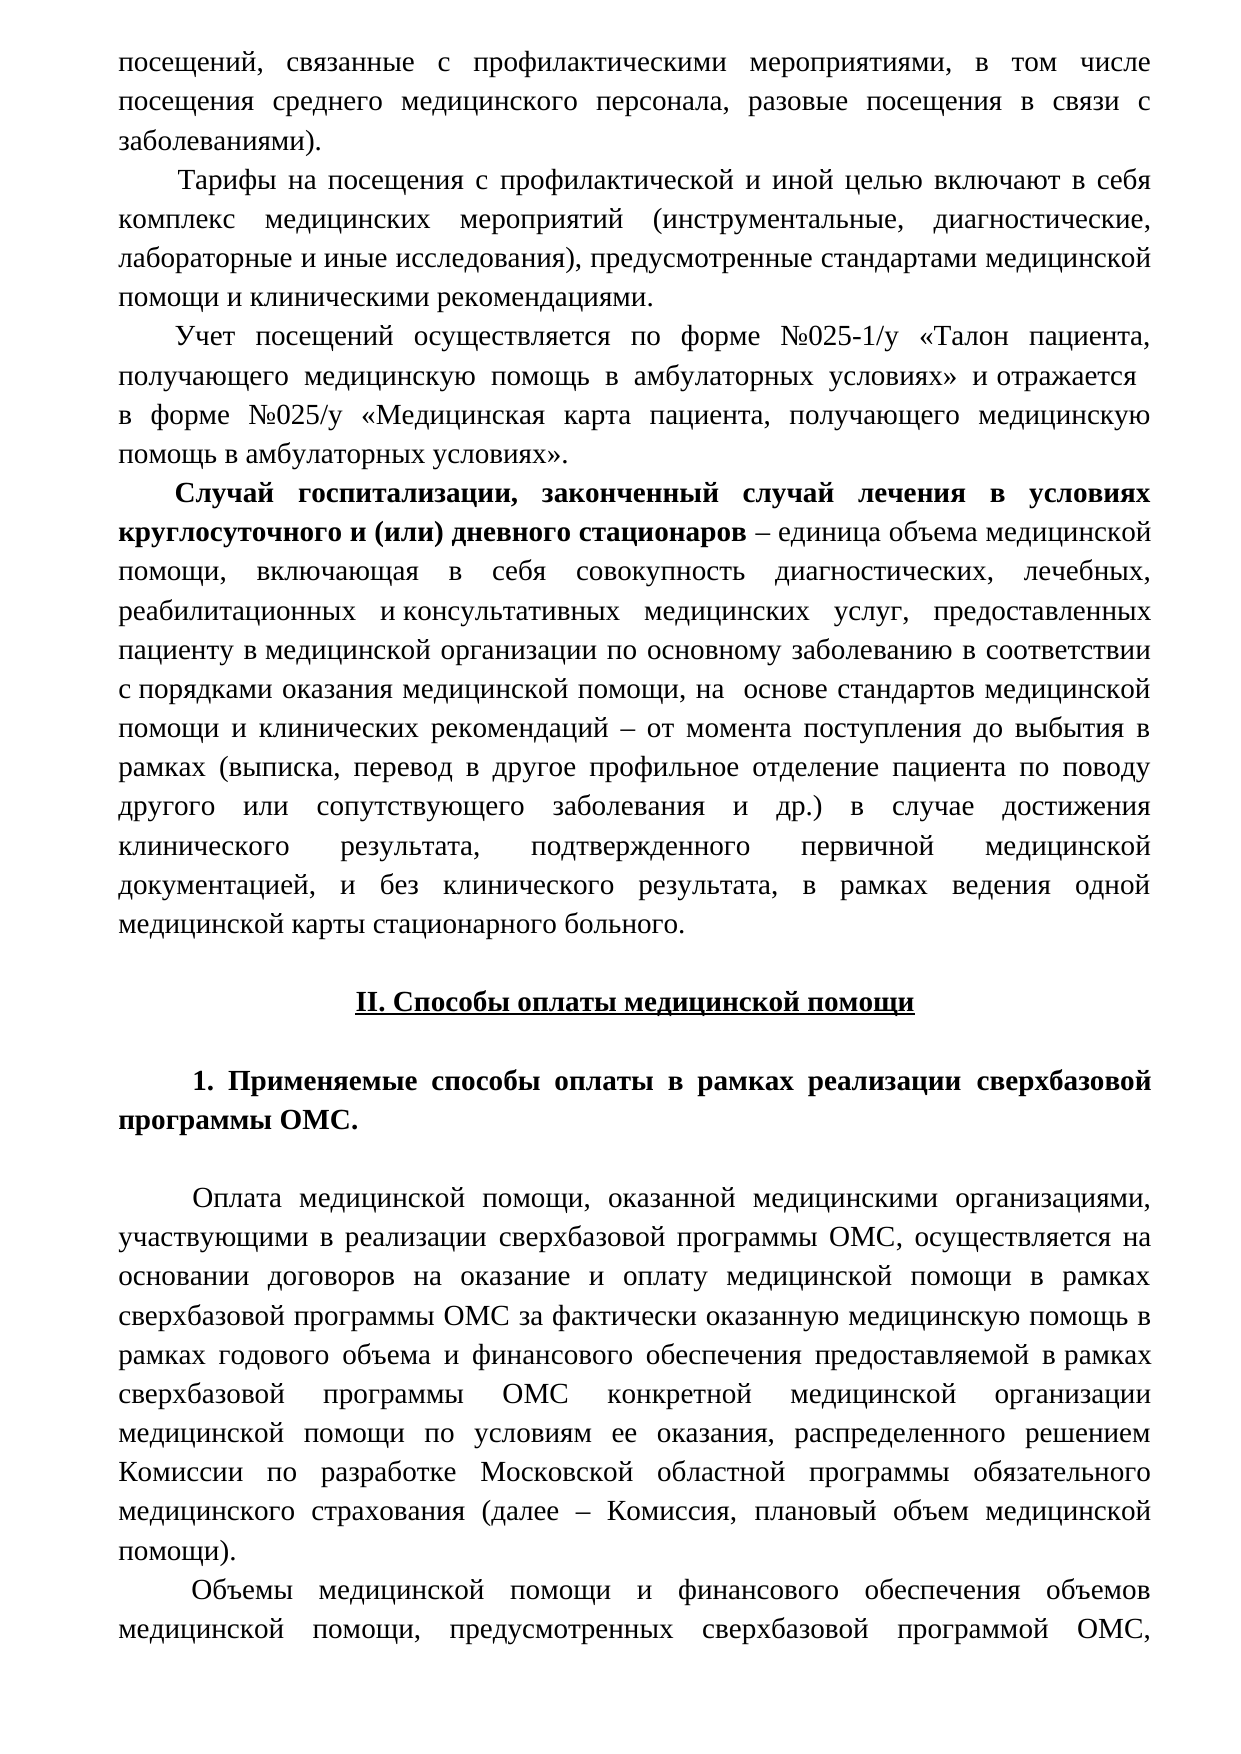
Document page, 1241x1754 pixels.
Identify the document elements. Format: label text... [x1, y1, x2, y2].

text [118, 1572, 1152, 1644]
text Учет посещений осуществляется по форме №025-1/у «Талон пациента, получающего медицинскую помощь в амбулаторных условиях» и отражается в форме №025/у «Медицинская карта пациента, получающего медицинскую помощь в амбулаторных условиях». [118, 318, 1152, 469]
text 1. Применяемые способы оплаты в рамках реализации сверхбазовой программы ОМС. [118, 1063, 1152, 1135]
text Тарифы на посещения с профилактической и иной целью включают в себя комплекс медицинских мероприятий (инструментальные, диагностические, лабораторные и иные исследования), предусмотренные стандартами медицинской помощи и клиническими рекомендациями. [118, 162, 1152, 313]
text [118, 44, 1152, 156]
text Случай госпитализации, законченный случай лечения в условиях круглосуточного и (или) дневного стационаров – единица объема медицинской помощи, включающая в себя совокупность диагностических, лечебных, реабилитационных и консультативных медицинских услуг, предоставленных пациенту в медицинской организации по основному заболеванию в соответствии с порядками оказания медицинской помощи, на основе стандартов медицинской помощи и клинических рекомендаций – от момента поступления до выбытия в рамках (выписка, перевод в другое профильное отделение пациента по поводу другого или сопутствующего заболевания и др.) в случае достижения клинического результата, подтвержденного первичной медицинской документацией, и без клинического результата, в рамках ведения одной медицинской карты стационарного больного. [118, 475, 1152, 939]
text Оплата медицинской помощи, оказанной медицинскими организациями, участвующими в реализации сверхбазовой программы ОМС, осуществляется на основании договоров на оказание и оплату медицинской помощи в рамках сверхбазовой программы ОМС за фактически оказанную медицинскую помощь в рамках годового объема и финансового обеспечения предоставляемой в рамках сверхбазовой программы ОМС конкретной медицинской организации медицинской помощи по условиям ее оказания, распределенного решением Комиссии по разработке Московской областной программы обязательного медицинского страхования (далее – Комиссия, плановый объем медицинской помощи). [118, 1180, 1152, 1566]
text II. Способы оплаты медицинской помощи [118, 984, 1152, 1018]
